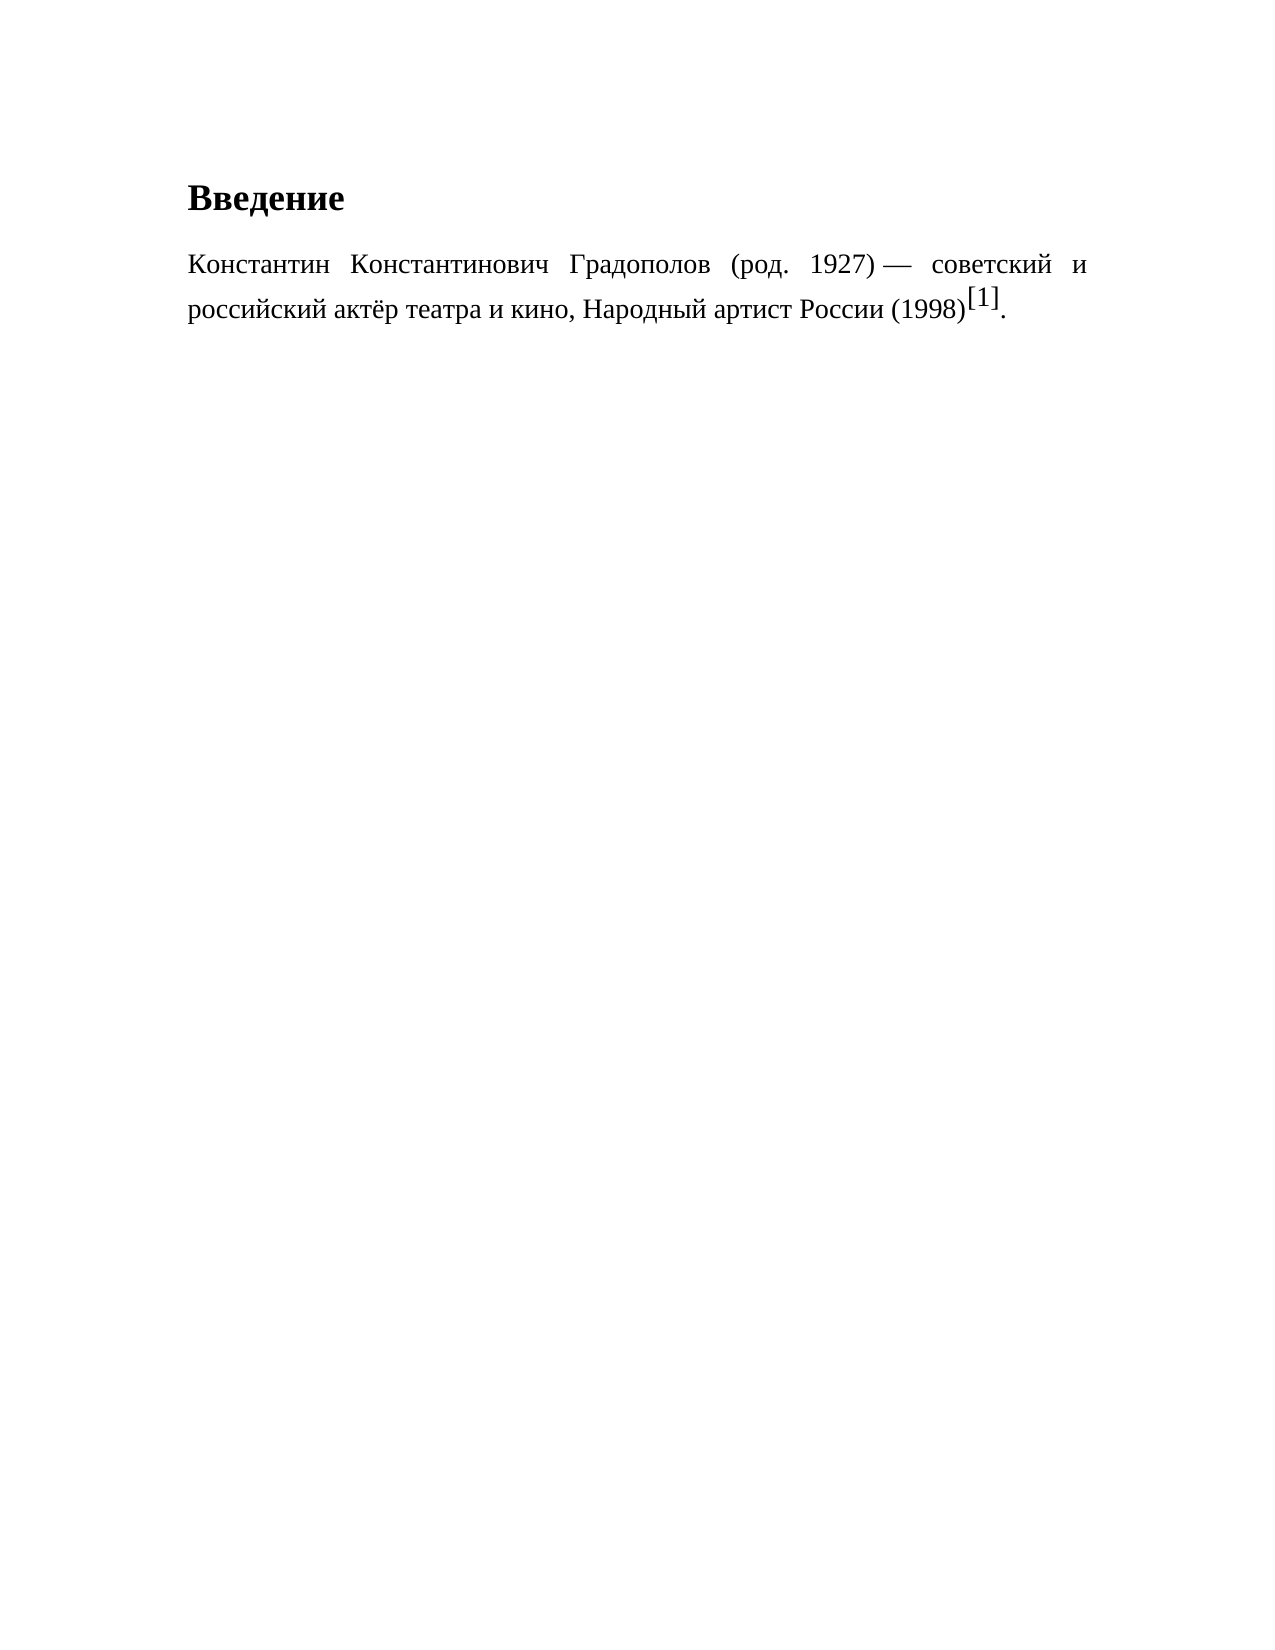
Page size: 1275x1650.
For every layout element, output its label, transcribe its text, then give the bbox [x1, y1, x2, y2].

text Константин Константинович Градополов (род. 1927) — советский и российский актёр театра и кино, Народный артист России (1998)[1]. [187, 248, 1087, 324]
list Введение [187, 175, 1087, 218]
